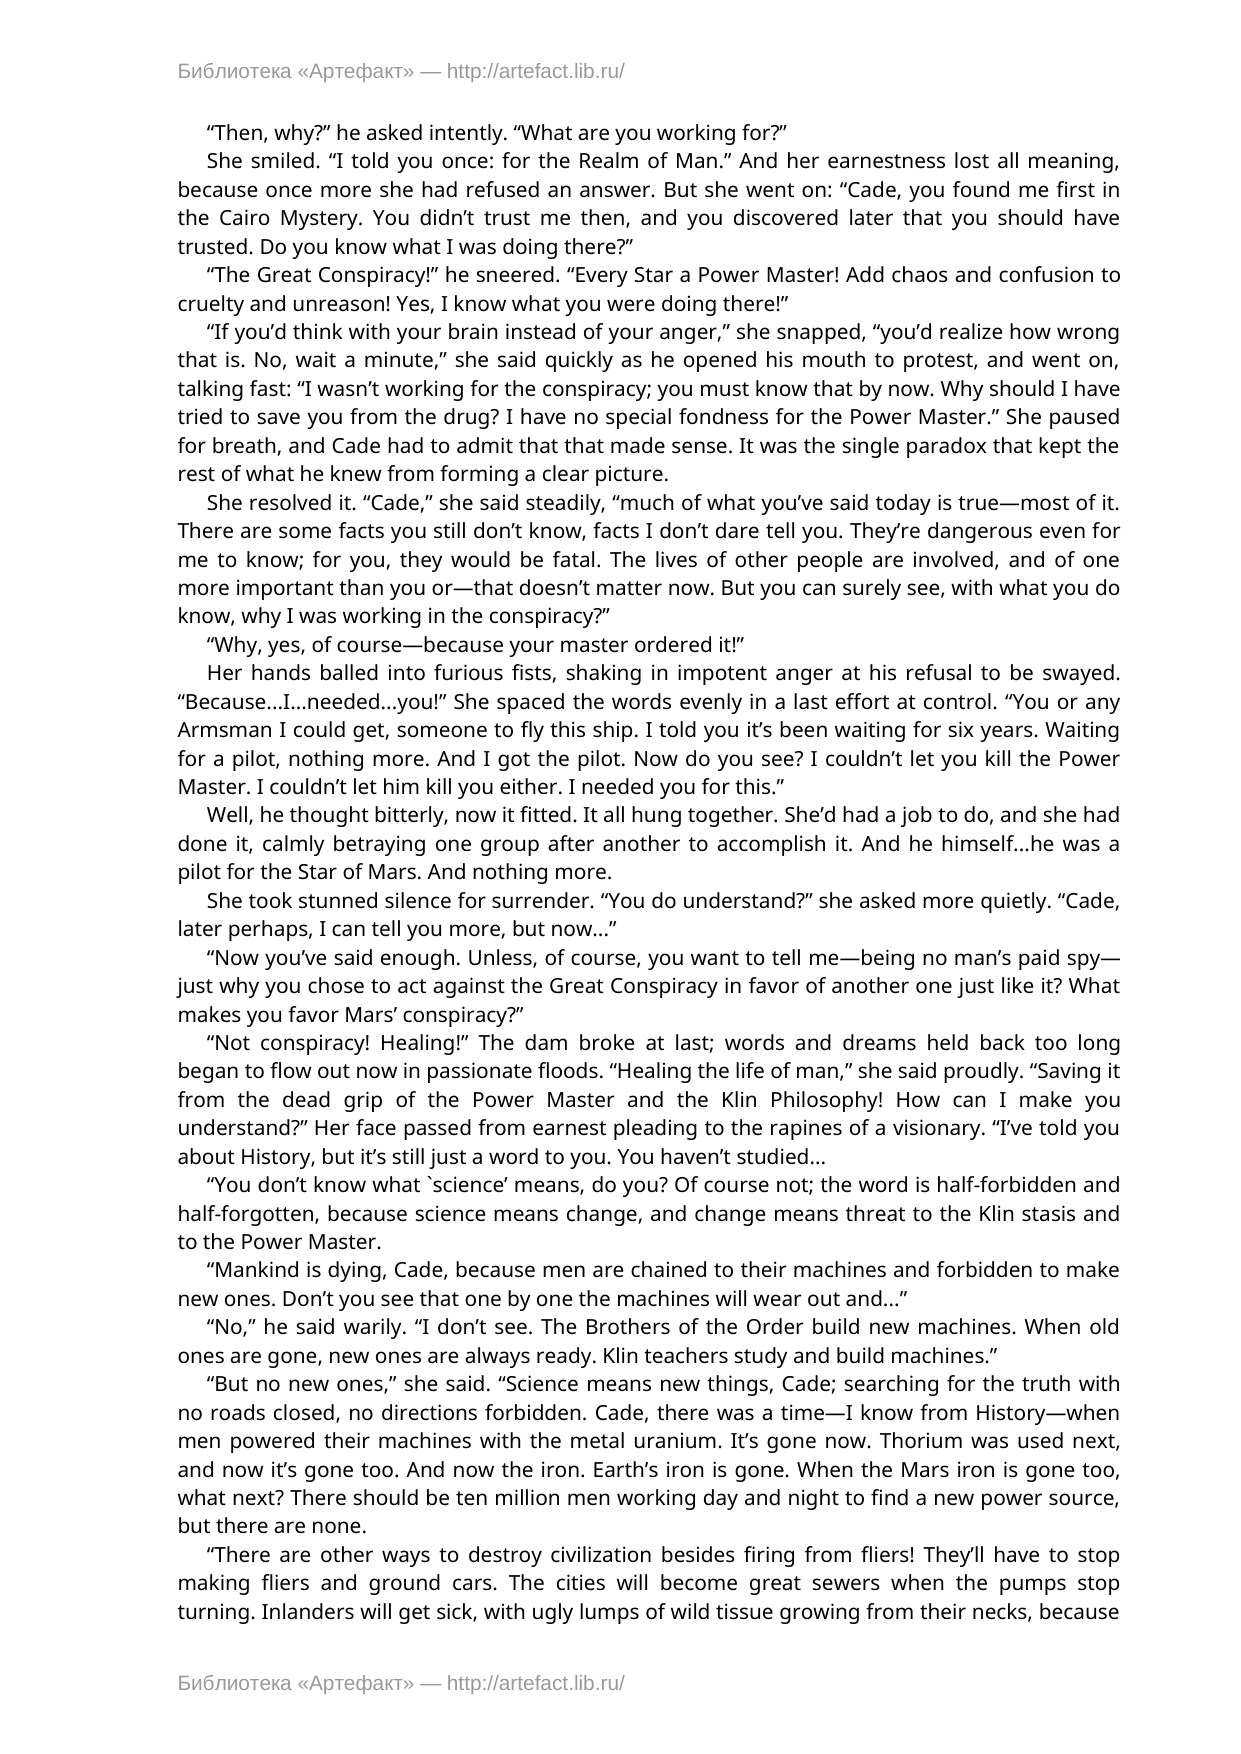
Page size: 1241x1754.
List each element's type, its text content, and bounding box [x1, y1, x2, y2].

text Well, he thought bitterly, now it fitted. It all hung together. She’d had a job to do, and she had done it, calmly betraying one group after another to accomplish it. And he himself...he was a pilot for the Star of Mars. And nothing more. [177, 801, 1122, 886]
text Her hands balled into furious fists, shaking in impotent anger at his refusal to be swayed. “Because...I...needed...you!” She spaced the words evenly in a last effort at control. “You or any Armsman I could get, someone to fly this ship. I told you it’s been waiting for six years. Waiting for a pilot, nothing more. And I got the pilot. Now do you see? I couldn’t let you kill the Power Master. I couldn’t let him kill you either. I needed you for this.” [177, 658, 1122, 801]
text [177, 1540, 1122, 1625]
text “But no new ones,” she said. “Science means new things, Cade; searching for the truth with no roads closed, no directions forbidden. Cade, there was a time—I know from History—when men powered their machines with the metal uranium. It’s gone now. Thorium was used next, and now it’s gone too. And now the iron. Earth’s iron is gone. When the Mars iron is gone too, what next? There should be ten million men working day and night to find a new power source, but there are none. [177, 1369, 1122, 1540]
text “Mankind is dying, Cade, because men are chained to their machines and forbidden to make new ones. Don’t you see that one by one the machines will wear out and...” [177, 1256, 1122, 1312]
text “You don’t know what `science’ means, do you? Of course not; the word is half-forbidden and half-forgotten, because science means change, and change means threat to the Klin stasis and to the Power Master. [177, 1170, 1122, 1256]
text She took stunned silence for surrender. “You do understand?” she asked more quietly. “Cade, later perhaps, I can tell you more, but now...” [177, 886, 1122, 943]
text “Now you’ve said enough. Unless, of course, you want to tell me—being no man’s paid spy—just why you chose to act against the Great Conspiracy in favor of another one just like it? What makes you favor Mars’ conspiracy?” [177, 943, 1122, 1028]
text She resolved it. “Cade,” she said steadily, “much of what you’ve said today is true—most of it. There are some facts you still don’t know, facts I don’t dare tell you. They’re dangerous even for me to know; for you, they would be fatal. The lives of other people are involved, and of one more important than you or—that doesn’t matter now. But you can surely see, with what you do know, why I was working in the conspiracy?” [177, 488, 1122, 630]
text “No,” he said warily. “I don’t see. The Brothers of the Order build new machines. When old ones are gone, new ones are always ready. Klin teachers study and build machines.” [177, 1312, 1122, 1369]
text “Why, yes, of course—because your master ordered it!” [177, 630, 1122, 658]
text “Not conspiracy! Healing!” The dam broke at last; words and dreams held back too long began to flow out now in passionate floods. “Healing the life of man,” she said proudly. “Saving it from the dead grip of the Power Master and the Klin Philosophy! How can I make you understand?” Her face passed from earnest pleading to the rapines of a visionary. “I’ve told you about History, but it’s still just a word to you. You haven’t studied... [177, 1028, 1122, 1170]
text “The Great Conspiracy!” he sneered. “Every Star a Power Master! Add chaos and confusion to cruelty and unreason! Yes, I know what you were doing there!” [177, 260, 1122, 317]
text She smiled. “I told you once: for the Realm of Man.” And her earnestness lost all meaning, because once more she had refused an answer. But she went on: “Cade, you found me first in the Cairo Mystery. You didn’t trust me then, and you discovered later that you should have trusted. Do you know what I was doing there?” [177, 147, 1122, 260]
text “If you’d think with your brain instead of your anger,” she snapped, “you’d realize how wrong that is. No, wait a minute,” she said quickly as he opened his mouth to protest, and went on, talking fast: “I wasn’t working for the conspiracy; you must know that by now. Why should I have tried to save you from the drug? I have no special fondness for the Power Master.” She paused for breath, and Cade had to admit that that made sense. It was the single paradox that kept the rest of what he knew from forming a clear picture. [177, 317, 1122, 488]
text “Then, why?” he asked intently. “What are you working for?” [177, 118, 1122, 147]
